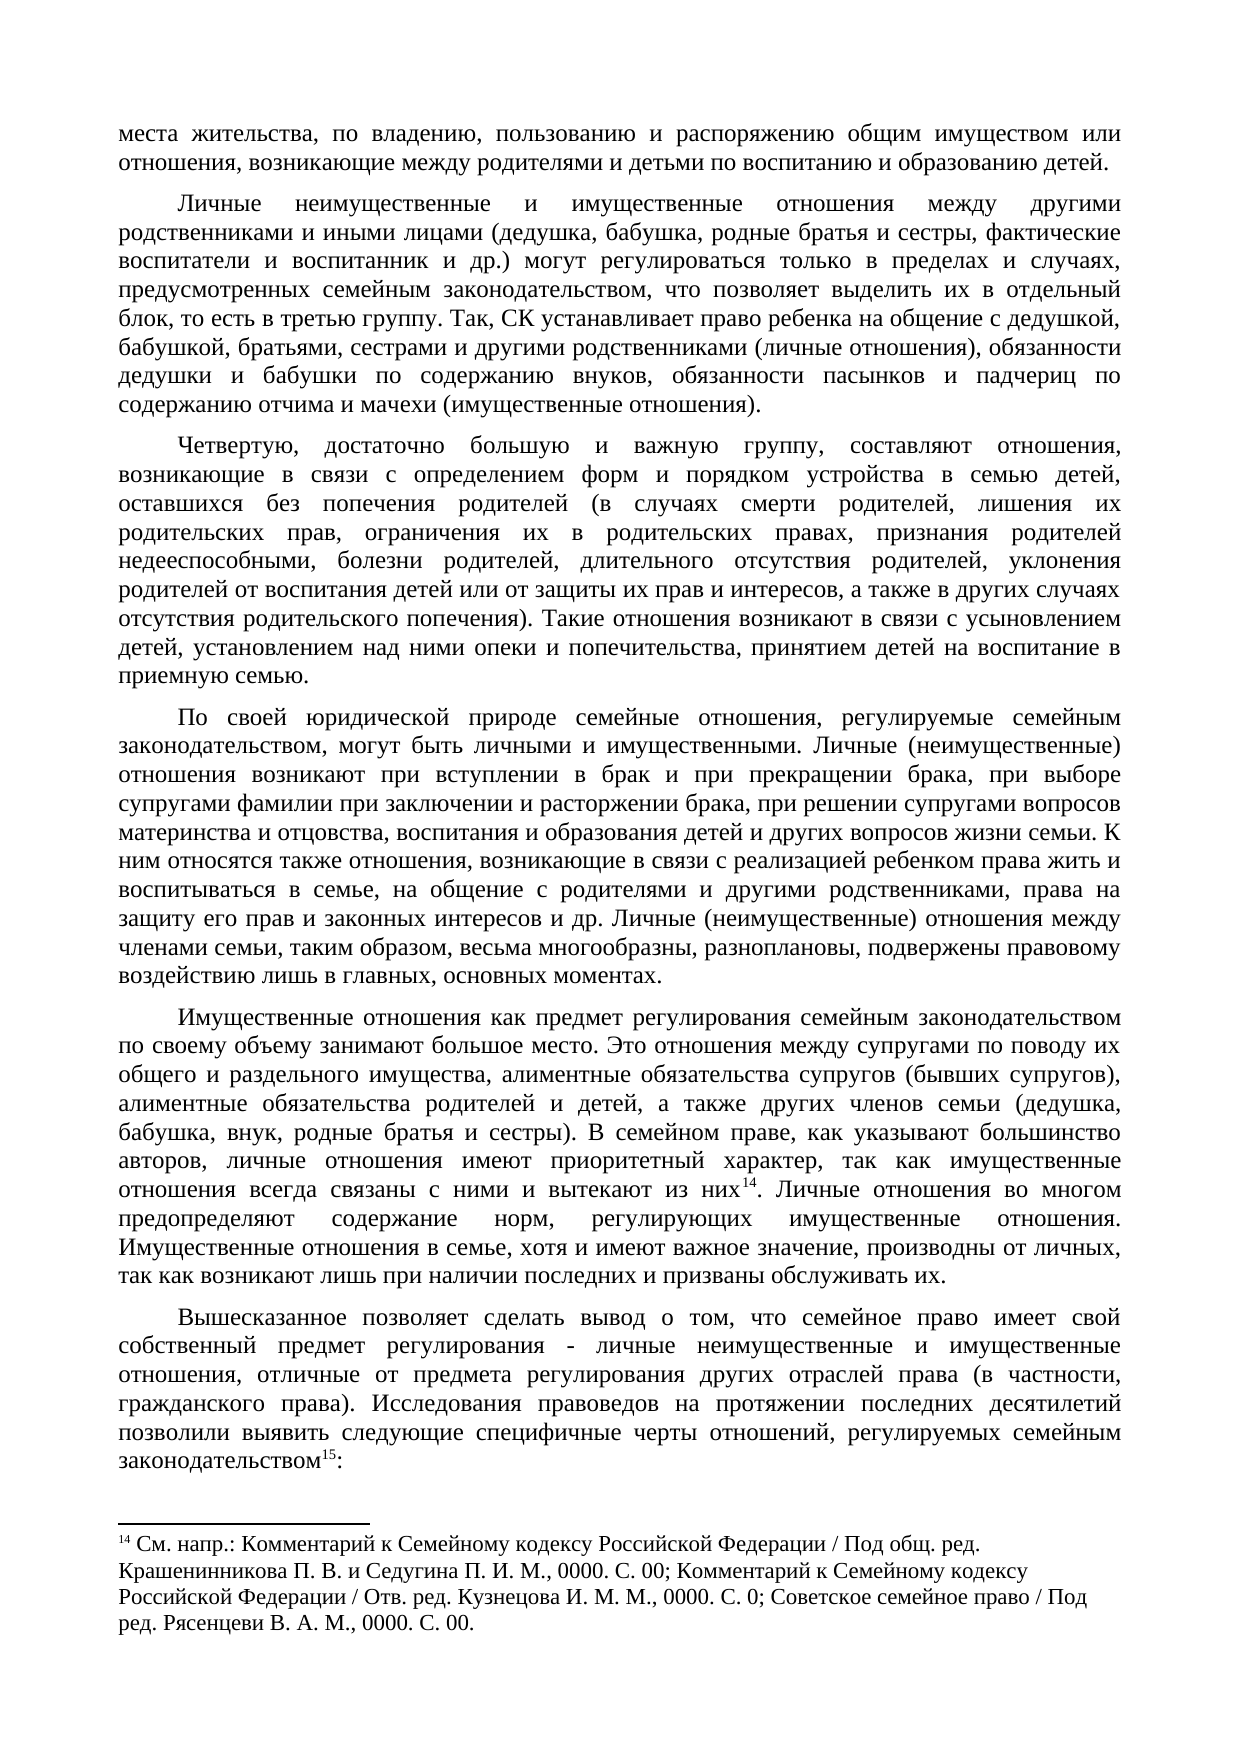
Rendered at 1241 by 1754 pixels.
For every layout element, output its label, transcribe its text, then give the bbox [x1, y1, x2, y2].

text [118, 118, 1122, 176]
text Вышесказанное позволяет сделать вывод о том, что семейное право имеет свой собственный предмет регулирования - личные неимущественные и имущественные отношения, отличные от предмета регулирования других отраслей права (в частности, гражданского права). Исследования правоведов на протяжении последних десятилетий позволили выявить следующие специфичные черты отношений, регулируемых семейным законодательством: [118, 1302, 1122, 1474]
text Четвертую, достаточно большую и важную группу, составляют отношения, возникающие в связи с определением форм и порядком устройства в семью детей, оставшихся без попечения родителей (в случаях смерти родителей, лишения их родительских прав, ограничения их в родительских правах, признания родителей недееспособными, болезни родителей, длительного отсутствия родителей, уклонения родителей от воспитания детей или от защиты их прав и интересов, а также в других случаях отсутствия родительского попечения). Такие отношения возникают в связи с усыновлением детей, установлением над ними опеки и попечительства, принятием детей на воспитание в приемную семью. [118, 431, 1122, 689]
text Личные неимущественные и имущественные отношения между другими родственниками и иными лицами (дедушка, бабушка, родные братья и сестры, фактические воспитатели и воспитанник и др.) могут регулироваться только в пределах и случаях, предусмотренных семейным законодательством, что позволяет выделить их в отдельный блок, то есть в третью группу. Так, СК устанавливает право ребенка на общение с дедушкой, бабушкой, братьями, сестрами и другими родственниками (личные отношения), обязанности дедушки и бабушки по содержанию внуков, обязанности пасынков и падчериц по содержанию отчима и мачехи (имущественные отношения). [118, 188, 1122, 418]
text По своей юридической природе семейные отношения, регулируемые семейным законодательством, могут быть личными и имущественными. Личные (неимущественные) отношения возникают при вступлении в брак и при прекращении брака, при выборе супругами фамилии при заключении и расторжении брака, при решении супругами вопросов материнства и отцовства, воспитания и образования детей и других вопросов жизни семьи. К ним относятся также отношения, возникающие в связи с реализацией ребенком права жить и воспитываться в семье, на общение с родителями и другими родственниками, права на защиту его прав и законных интересов и др. Личные (неимущественные) отношения между членами семьи, таким образом, весьма многообразны, разноплановы, подвержены правовому воздействию лишь в главных, основных моментах. [118, 702, 1122, 989]
text Имущественные отношения как предмет регулирования семейным законодательством по своему объему занимают большое место. Это отношения между супругами по поводу их общего и раздельного имущества, алиментные обязательства супругов (бывших супругов), алиментные обязательства родителей и детей, а также других членов семьи (дедушка, бабушка, внук, родные братья и сестры). В семейном праве, как указывают большинство авторов, личные отношения имеют приоритетный характер, так как имущественные отношения всегда связаны с ними и вытекают из них. Личные отношения во многом предопределяют содержание норм, регулирующих имущественные отношения. Имущественные отношения в семье, хотя и имеют важное значение, производны от личных, так как возникают лишь при наличии последних и призваны обслуживать их. [118, 1002, 1122, 1289]
